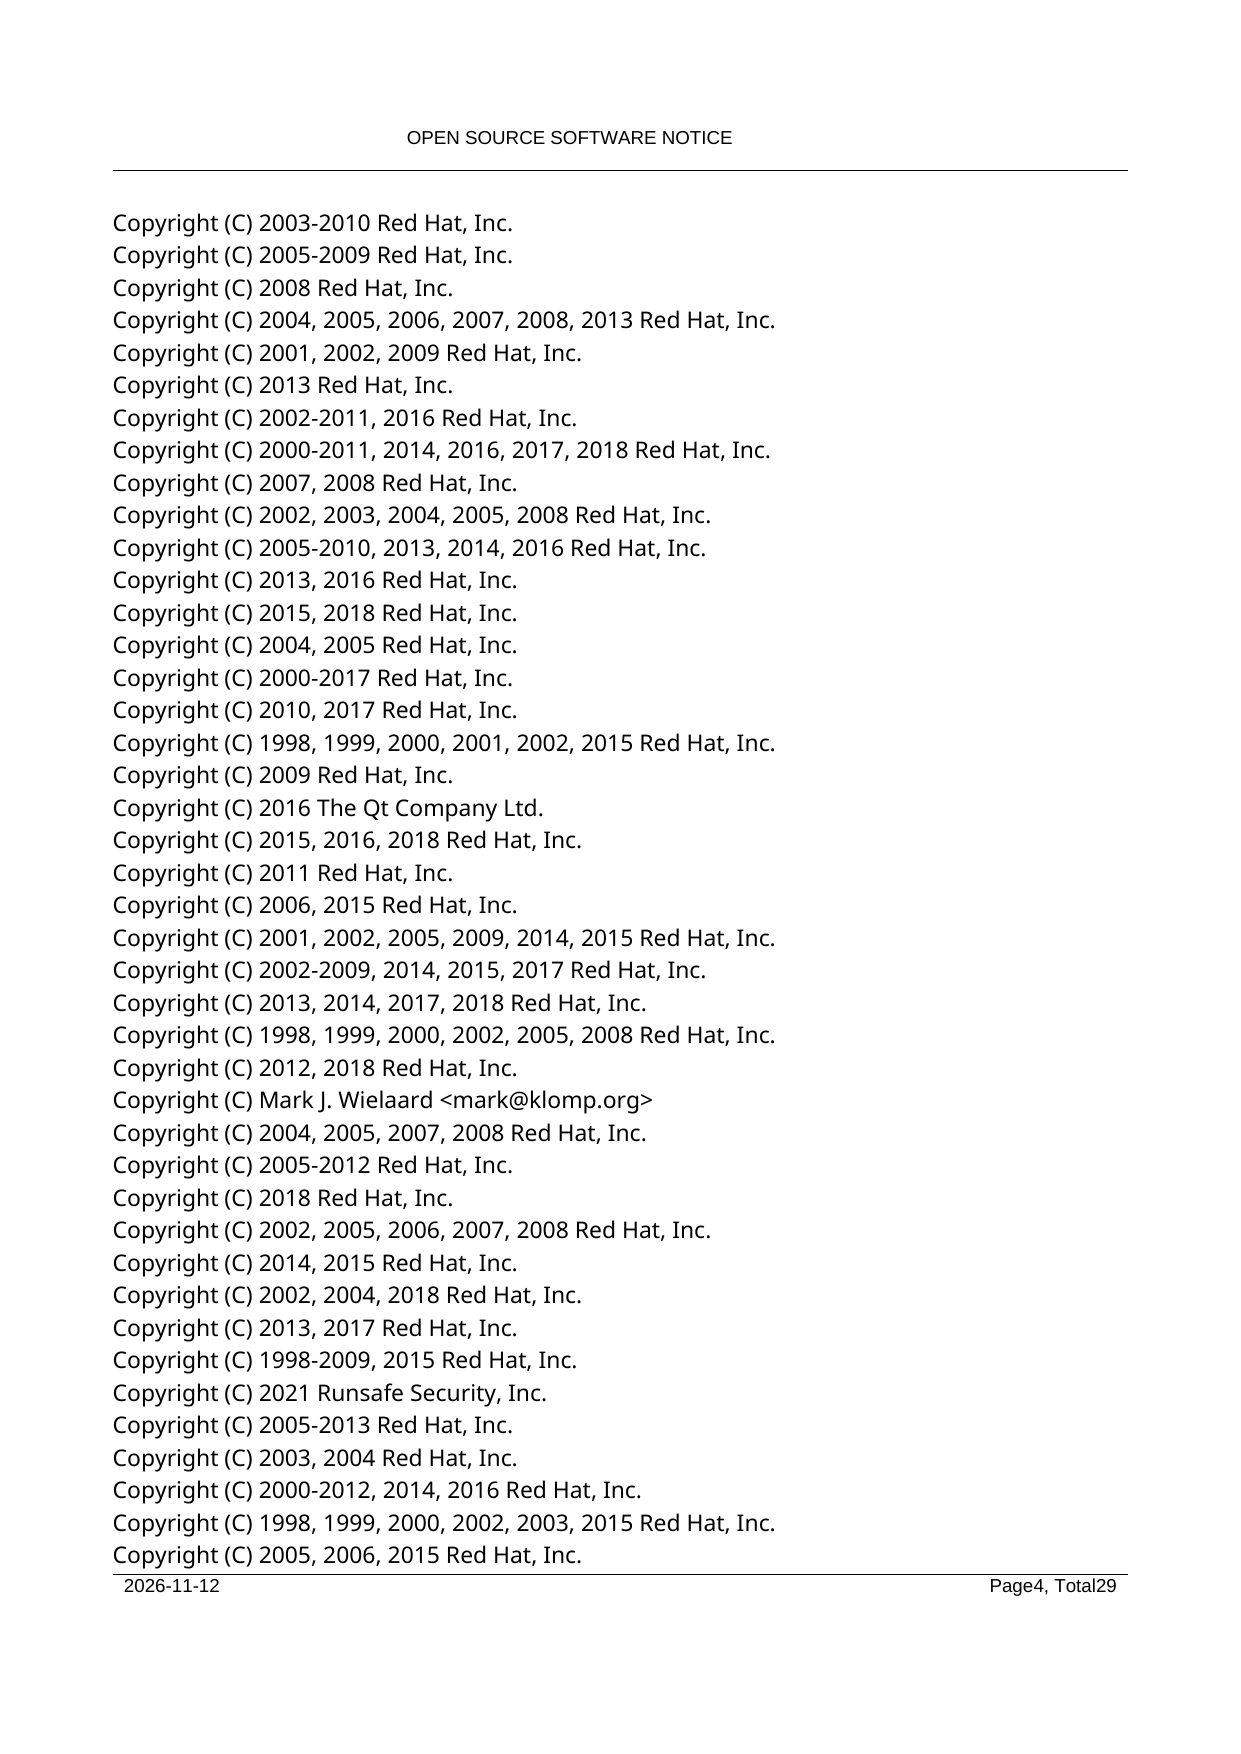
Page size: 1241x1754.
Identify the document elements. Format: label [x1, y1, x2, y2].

text [112, 206, 1128, 1571]
